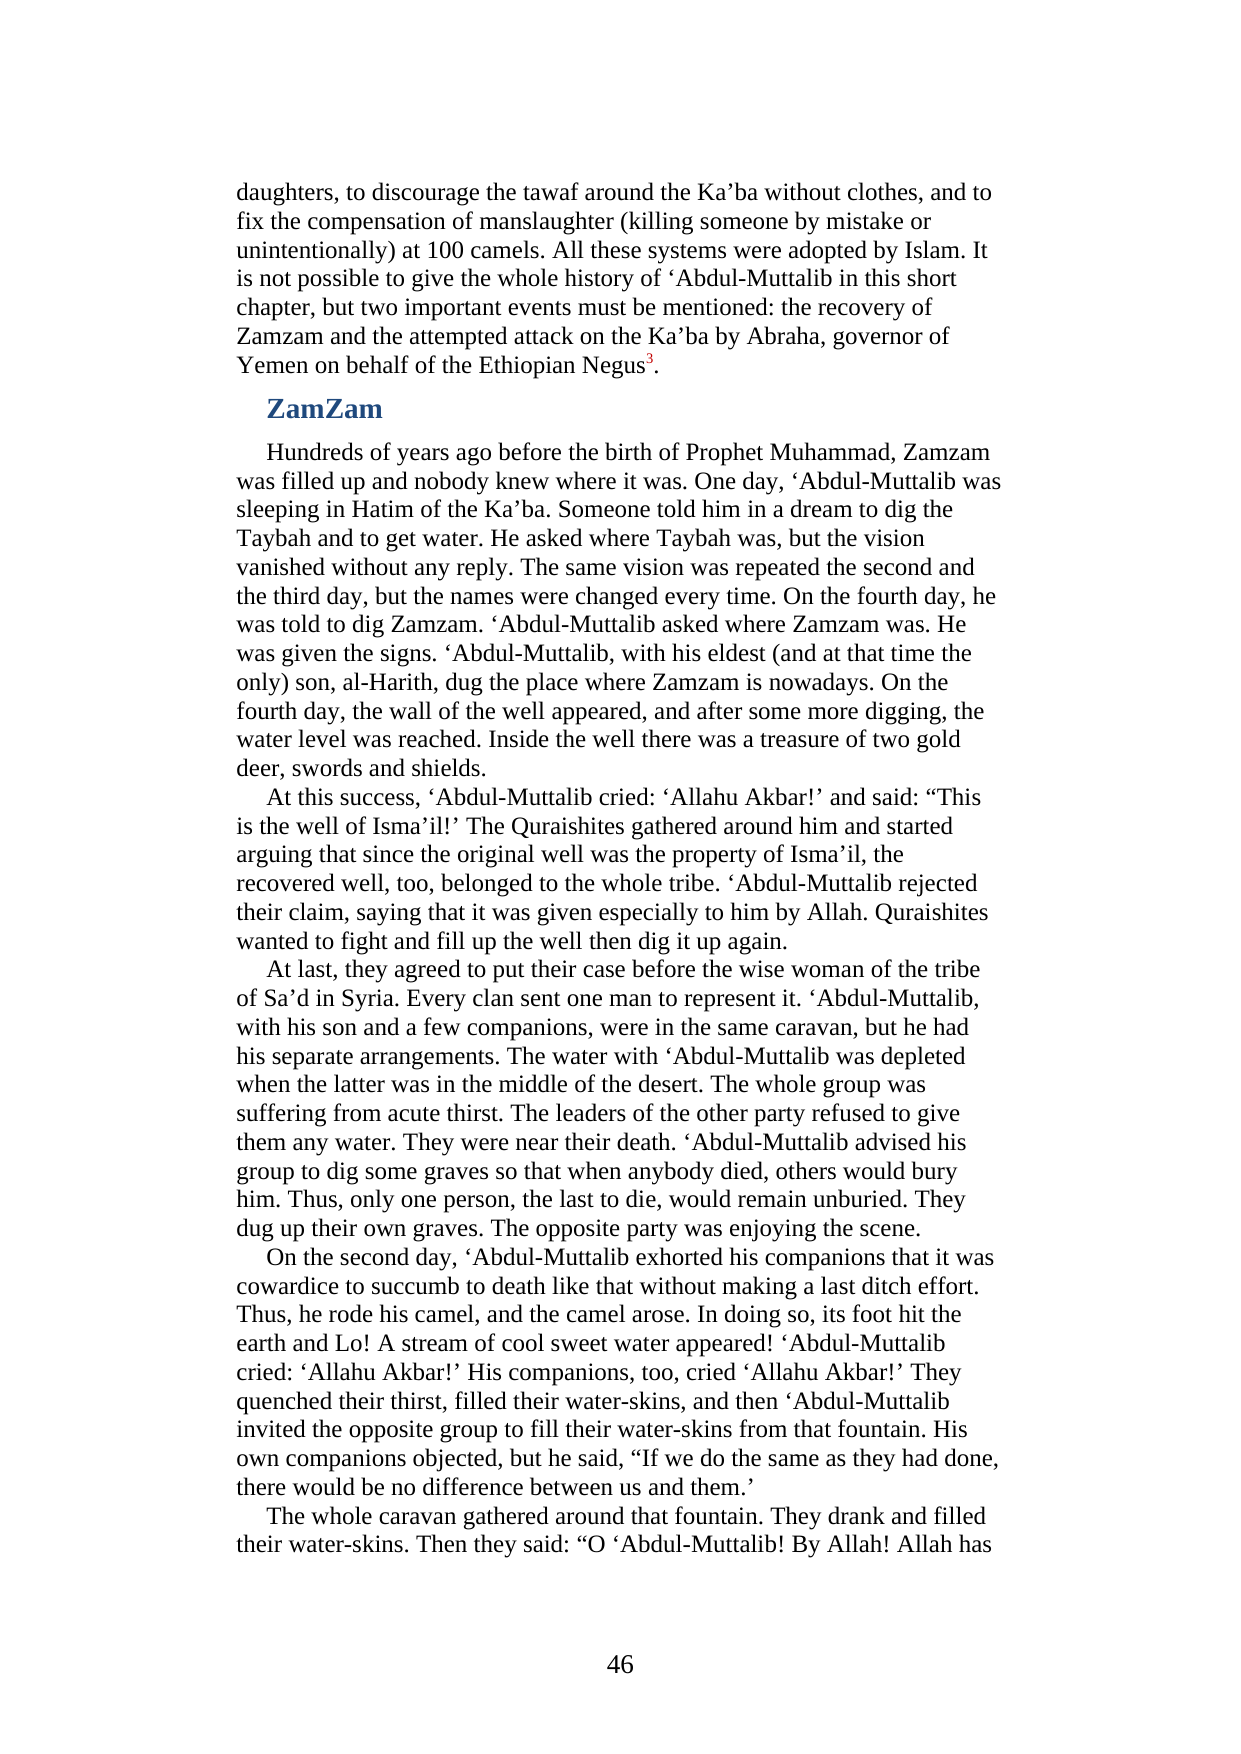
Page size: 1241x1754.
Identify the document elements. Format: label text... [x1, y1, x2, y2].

text On the second day, ‘Abdul-Muttalib exhorted his companions that it was cowardice to succumb to death like that without making a last ditch effort. Thus, he rode his camel, and the camel arose. In doing so, its foot hit the earth and Lo! A stream of cool sweet water appeared! ‘Abdul-Muttalib cried: ‘Allahu Akbar!’ His companions, too, cried ‘Allahu Akbar!’ They quenched their thirst, filled their water-skins, and then ‘Abdul-Muttalib invited the opposite group to fill their water-skins from that fountain. His own companions objected, but he said, “If we do the same as they had done, there would be no difference between us and them.’ [236, 1242, 1004, 1501]
text At this success, ‘Abdul-Muttalib cried: ‘Allahu Akbar!’ and said: “This is the well of Isma’il!’ The Quraishites gathered around him and started arguing that since the original well was the property of Isma’il, the recovered well, too, belonged to the whole tribe. ‘Abdul-Muttalib rejected their claim, saying that it was given especially to him by Allah. Quraishites wanted to fight and fill up the well then dig it up again. [236, 782, 1004, 954]
subtitle ZamZam [236, 391, 1004, 424]
text Hundreds of years ago before the birth of Prophet Muhammad, Zamzam was filled up and nobody knew where it was. One day, ‘Abdul-Muttalib was sleeping in Hatim of the Ka’ba. Someone told him in a dream to dig the Taybah and to get water. He asked where Taybah was, but the vision vanished without any reply. The same vision was repeated the second and the third day, but the names were changed every time. On the fourth day, he was told to dig Zamzam. ‘Abdul-Muttalib asked where Zamzam was. He was given the signs. ‘Abdul-Muttalib, with his eldest (and at that time the only) son, al-Harith, dug the place where Zamzam is nowadays. On the fourth day, the wall of the well appeared, and after some more digging, the water level was reached. Inside the well there was a treasure of two gold deer, swords and shields. [236, 437, 1004, 782]
text At last, they agreed to put their case before the wise woman of the tribe of Sa’d in Syria. Every clan sent one man to represent it. ‘Abdul-Muttalib, with his son and a few companions, were in the same caravan, but he had his separate arrangements. The water with ‘Abdul-Muttalib was depleted when the latter was in the middle of the desert. The whole group was suffering from acute thirst. The leaders of the other party refused to give them any water. They were near their death. ‘Abdul-Muttalib advised his group to dig some graves so that when anybody died, others would bury him. Thus, only one person, the last to die, would remain unburied. They dug up their own graves. The opposite party was enjoying the scene. [236, 954, 1004, 1242]
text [236, 177, 1004, 378]
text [236, 1501, 1004, 1558]
